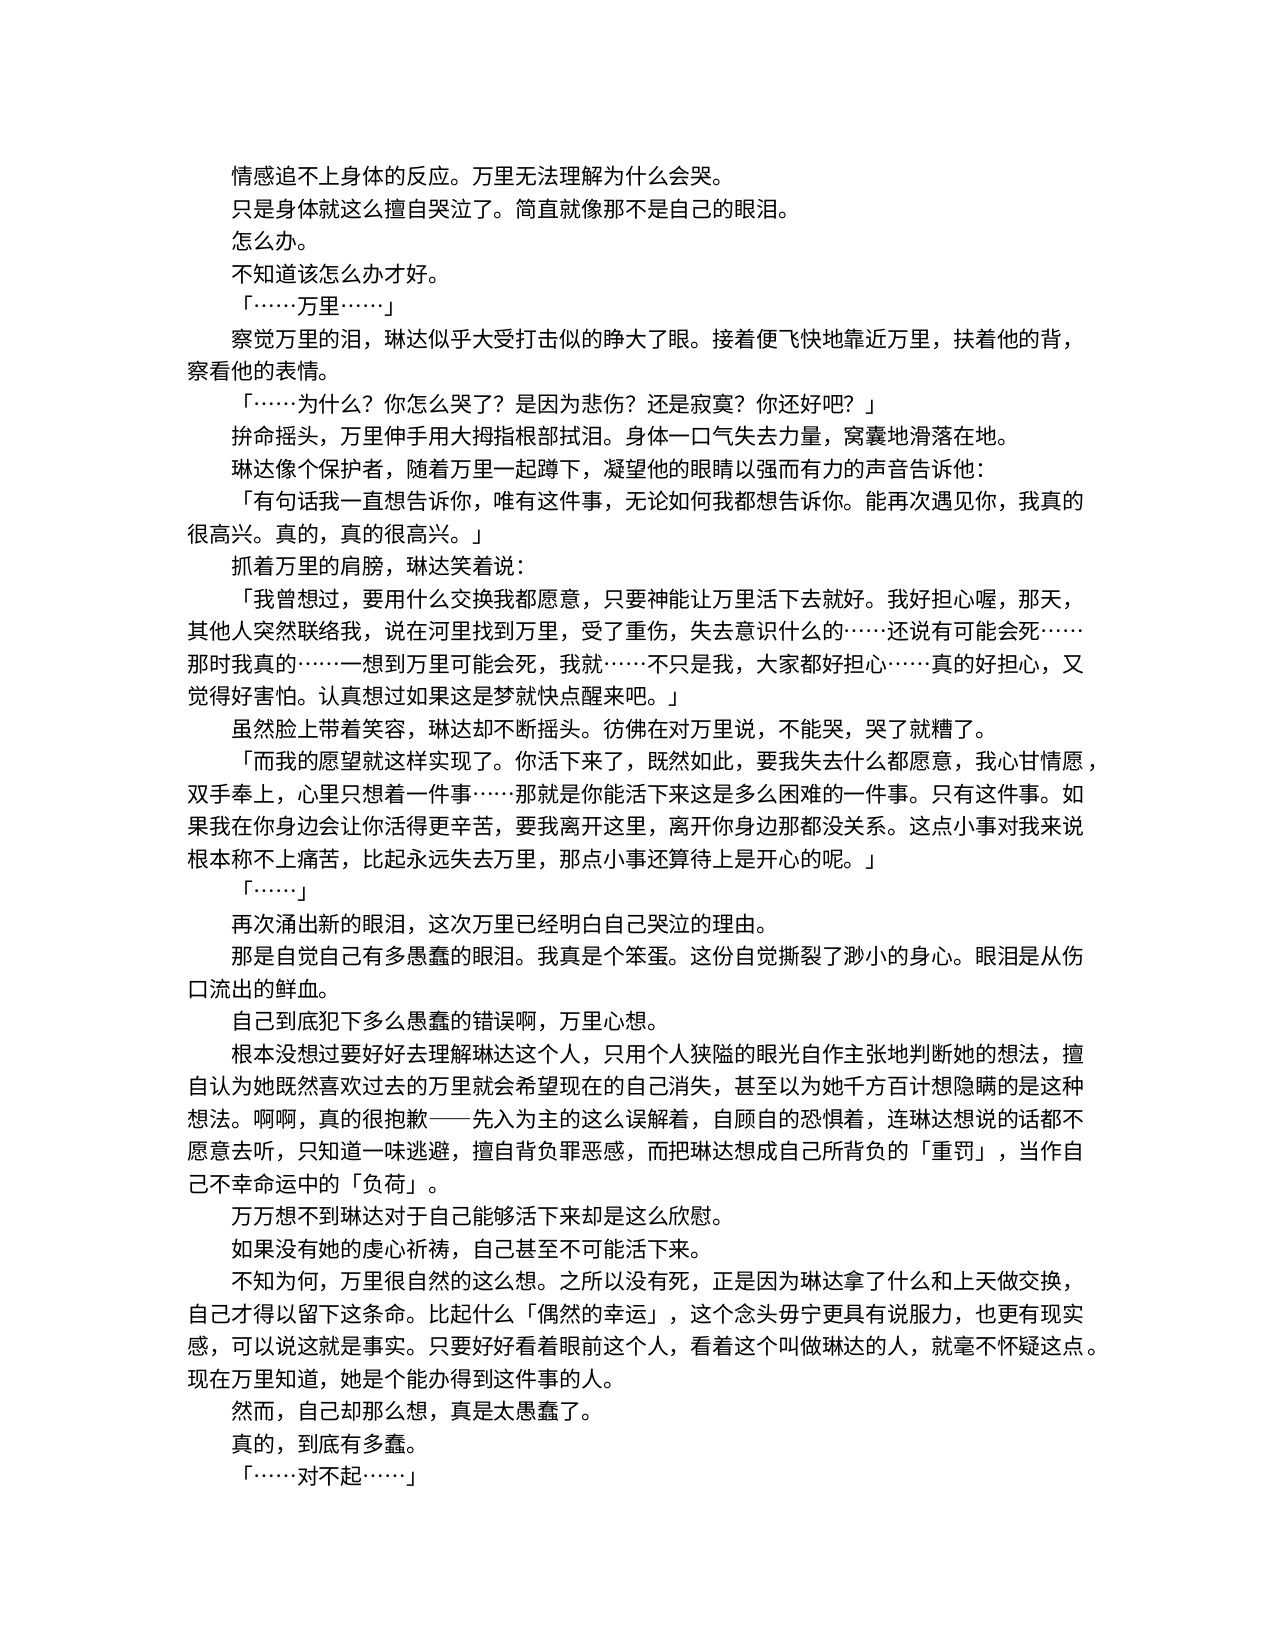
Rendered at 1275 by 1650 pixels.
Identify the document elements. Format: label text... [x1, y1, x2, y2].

text 然而，自己却那么想，真是太愚蠢了。 [187, 1394, 1087, 1426]
text 「而我的愿望就这样实现了。你活下来了，既然如此，要我失去什么都愿意，我心甘情愿，双手奉上，心里只想着一件事……那就是你能活下来这是多么困难的一件事。只有这件事。如果我在你身边会让你活得更辛苦，要我离开这里，离开你身边那都没关系。这点小事对我来说根本称不上痛苦，比起永远失去万里，那点小事还算待上是开心的呢。」 [187, 744, 1087, 874]
text 如果没有她的虔心祈祷，自己甚至不可能活下来。 [187, 1231, 1087, 1264]
text 「我曾想过，要用什么交换我都愿意，只要神能让万里活下去就好。我好担心喔，那天，其他人突然联络我，说在河里找到万里，受了重伤，失去意识什么的……还说有可能会死……那时我真的……一想到万里可能会死，我就……不只是我，大家都好担心……真的好担心，又觉得好害怕。认真想过如果这是梦就快点醒来吧。」 [187, 581, 1087, 711]
text 「……」 [187, 874, 1087, 906]
text 抓着万里的肩膀，琳达笑着说： [187, 549, 1087, 581]
text 真的，到底有多蠢。 [187, 1426, 1087, 1459]
text 不知为何，万里很自然的这么想。之所以没有死，正是因为琳达拿了什么和上天做交换，自己才得以留下这条命。比起什么「偶然的幸运」，这个念头毋宁更具有说服力，也更有现实感，可以说这就是事实。只要好好看着眼前这个人，看着这个叫做琳达的人，就毫不怀疑这点。现在万里知道，她是个能办得到这件事的人。 [187, 1264, 1087, 1394]
text 察觉万里的泪，琳达似乎大受打击似的睁大了眼。接着便飞快地靠近万里，扶着他的背，察看他的表情。 [187, 321, 1087, 386]
text 根本没想过要好好去理解琳达这个人，只用个人狭隘的眼光自作主张地判断她的想法，擅自认为她既然喜欢过去的万里就会希望现在的自己消失，甚至以为她千方百计想隐瞒的是这种想法。啊啊，真的很抱歉——先入为主的这么误解着，自顾自的恐惧着，连琳达想说的话都不愿意去听，只知道一味逃避，擅自背负罪恶感，而把琳达想成自己所背负的「重罚」，当作自己不幸命运中的「负荷」。 [187, 1036, 1087, 1199]
text 不知道该怎么办才好。 [187, 256, 1087, 289]
text 拚命摇头，万里伸手用大拇指根部拭泪。身体一口气失去力量，窝囊地滑落在地。 [187, 419, 1087, 451]
text 那是自觉自己有多愚蠢的眼泪。我真是个笨蛋。这份自觉撕裂了渺小的身心。眼泪是从伤口流出的鲜血。 [187, 939, 1087, 1004]
text 「……万里……」 [187, 289, 1087, 321]
text 情感追不上身体的反应。万里无法理解为什么会哭。 [187, 159, 1087, 191]
text 怎么办。 [187, 224, 1087, 256]
text 虽然脸上带着笑容，琳达却不断摇头。彷佛在对万里说，不能哭，哭了就糟了。 [187, 711, 1087, 744]
text 「……对不起……」 [187, 1459, 1087, 1491]
text 「有句话我一直想告诉你，唯有这件事，无论如何我都想告诉你。能再次遇见你，我真的很高兴。真的，真的很高兴。」 [187, 484, 1087, 549]
text 自己到底犯下多么愚蠢的错误啊，万里心想。 [187, 1004, 1087, 1036]
text 万万想不到琳达对于自己能够活下来却是这么欣慰。 [187, 1199, 1087, 1231]
text 「……为什么？你怎么哭了？是因为悲伤？还是寂寞？你还好吧？」 [187, 386, 1087, 419]
text 琳达像个保护者，随着万里一起蹲下，凝望他的眼睛以强而有力的声音告诉他： [187, 451, 1087, 484]
text 只是身体就这么擅自哭泣了。简直就像那不是自己的眼泪。 [187, 191, 1087, 224]
text 再次涌出新的眼泪，这次万里已经明白自己哭泣的理由。 [187, 906, 1087, 939]
